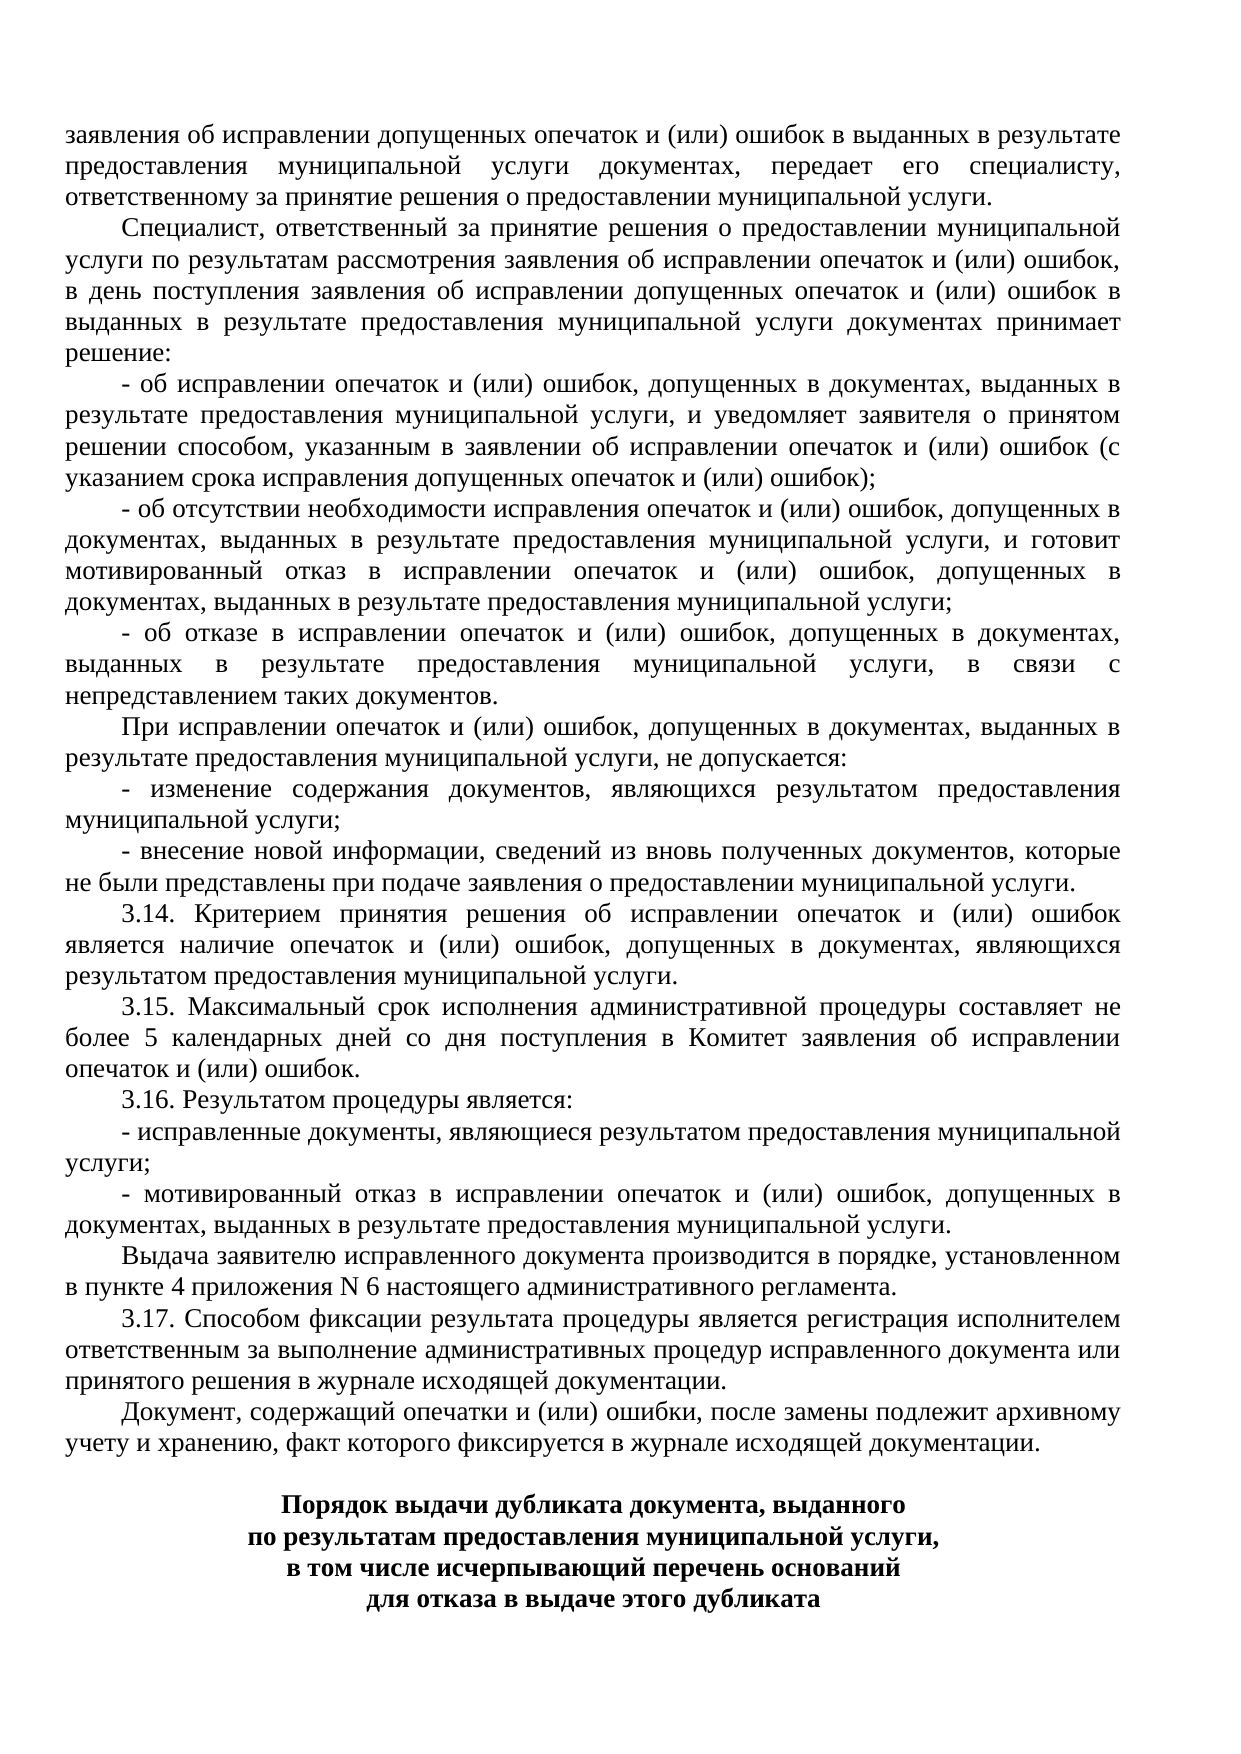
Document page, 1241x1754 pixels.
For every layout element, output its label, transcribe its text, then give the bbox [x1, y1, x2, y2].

text - об исправлении опечаток и (или) ошибок, допущенных в документах, выданных в результате предоставления муниципальной услуги, и уведомляет заявителя о принятом решении способом, указанным в заявлении об исправлении опечаток и (или) ошибок (с указанием срока исправления допущенных опечаток и (или) ошибок); [65, 367, 1122, 492]
text 3.14. Критерием принятия решения об исправлении опечаток и (или) ошибок является наличие опечаток и (или) ошибок, допущенных в документах, являющихся результатом предоставления муниципальной услуги. [65, 897, 1122, 990]
text Выдача заявителю исправленного документа производится в порядке, установленном в пункте 4 приложения N 6 настоящего административного регламента. [65, 1239, 1122, 1302]
text - об отсутствии необходимости исправления опечаток и (или) ошибок, допущенных в документах, выданных в результате предоставления муниципальной услуги, и готовит мотивированный отказ в исправлении опечаток и (или) ошибок, допущенных в документах, выданных в результате предоставления муниципальной услуги; [65, 492, 1122, 616]
text 3.16. Результатом процедуры является: [65, 1084, 1122, 1115]
text - об отказе в исправлении опечаток и (или) ошибок, допущенных в документах, выданных в результате предоставления муниципальной услуги, в связи с непредставлением таких документов. [65, 616, 1122, 710]
text Документ, содержащий опечатки и (или) ошибки, после замены подлежит архивному учету и хранению, факт которого фиксируется в журнале исходящей документации. [65, 1395, 1122, 1457]
title по результатам предоставления муниципальной услуги, [65, 1520, 1122, 1551]
text При исправлении опечаток и (или) ошибок, допущенных в документах, выданных в результате предоставления муниципальной услуги, не допускается: [65, 710, 1122, 772]
text 3.17. Способом фиксации результата процедуры является регистрация исполнителем ответственным за выполнение административных процедур исправленного документа или принятого решения в журнале исходящей документации. [65, 1302, 1122, 1395]
title Порядок выдачи дубликата документа, выданного [65, 1488, 1122, 1520]
title в том числе исчерпывающий перечень оснований [65, 1551, 1122, 1582]
text - изменение содержания документов, являющихся результатом предоставления муниципальной услуги; [65, 772, 1122, 834]
text 3.15. Максимальный срок исполнения административной процедуры составляет не более 5 календарных дней со дня поступления в Комитет заявления об исправлении опечаток и (или) ошибок. [65, 990, 1122, 1084]
text - внесение новой информации, сведений из вновь полученных документов, которые не были представлены при подаче заявления о предоставлении муниципальной услуги. [65, 834, 1122, 897]
text Специалист, ответственный за принятие решения о предоставлении муниципальной услуги по результатам рассмотрения заявления об исправлении опечаток и (или) ошибок, в день поступления заявления об исправлении допущенных опечаток и (или) ошибок в выданных в результате предоставления муниципальной услуги документах принимает решение: [65, 212, 1122, 367]
text - исправленные документы, являющиеся результатом предоставления муниципальной услуги; [65, 1115, 1122, 1177]
text - мотивированный отказ в исправлении опечаток и (или) ошибок, допущенных в документах, выданных в результате предоставления муниципальной услуги. [65, 1177, 1122, 1239]
title для отказа в выдаче этого дубликата [65, 1582, 1122, 1613]
